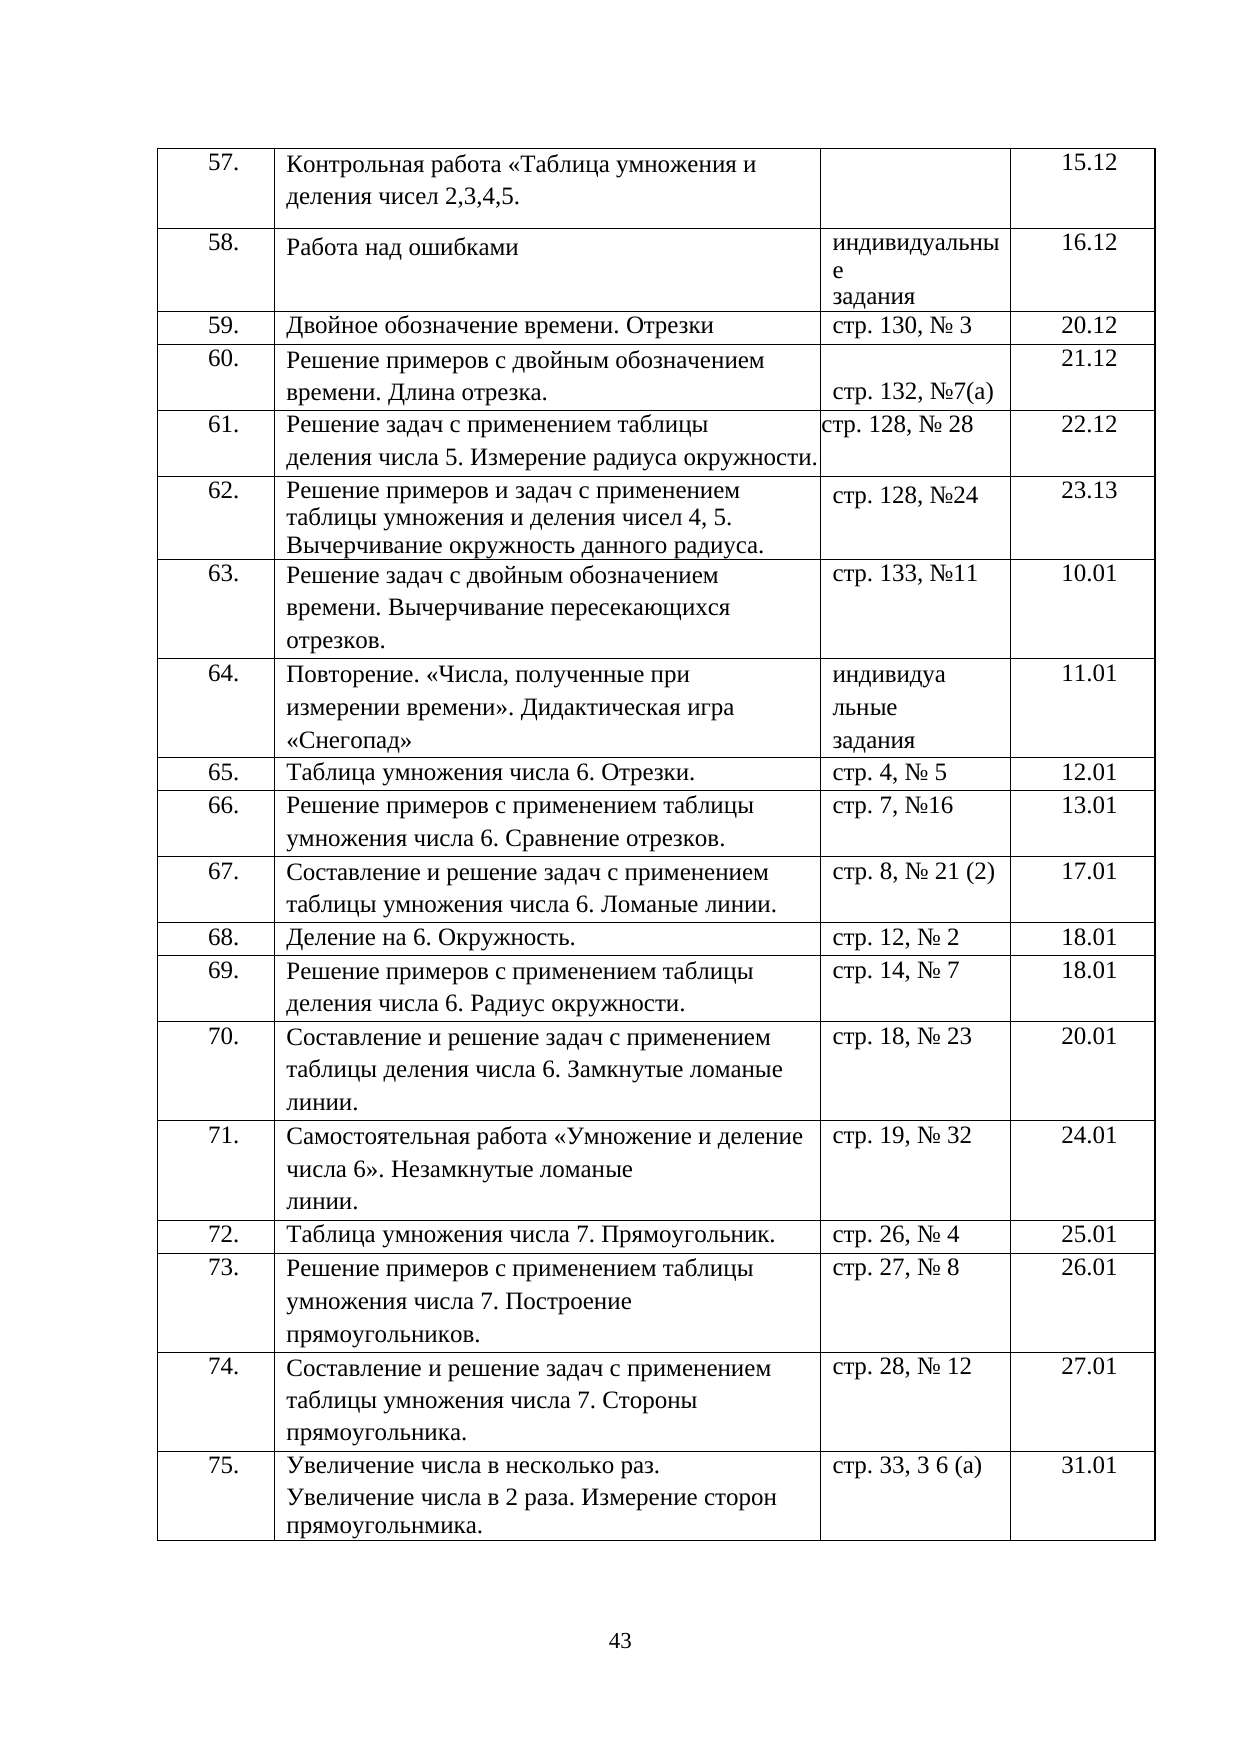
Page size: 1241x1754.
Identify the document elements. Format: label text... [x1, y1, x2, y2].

table_cell 68. [158, 923, 274, 955]
table_cell Решение примеров с двойным обозначением времени. Длина отрезка. [275, 345, 820, 409]
table_cell стр. 14, № 7 [821, 956, 1010, 1021]
table_header 57. [158, 149, 274, 228]
table_cell 27.01 [1011, 1353, 1154, 1451]
table_cell Повторение. «Числа, полученные при измерении времени». Дидактическая игра «Снегопад» [275, 659, 820, 757]
table_cell 18.01 [1011, 923, 1154, 955]
table_header Контрольная работа «Таблица умножения и деления чисел 2,3,4,5. [275, 149, 820, 228]
table_cell стр. 7, №16 [821, 791, 1010, 856]
table_cell 75. [158, 1452, 274, 1540]
table_cell стр. 4, № 5 [821, 758, 1010, 790]
table_cell 23.13 [1011, 477, 1154, 559]
table_cell стр. 132, №7(а) [821, 345, 1010, 409]
table_cell Деление на 6. Окружность. [275, 923, 820, 955]
table_cell 17.01 [1011, 857, 1154, 922]
table_cell стр. 8, № 21 (2) [821, 857, 1010, 922]
table_cell 74. [158, 1353, 274, 1451]
table_cell Двойное обозначение времени. Отрезки [275, 312, 820, 344]
table_cell Самостоятельная работа «Умножение и деление числа 6». Незамкнутые ломаные линии. [275, 1121, 820, 1219]
table_cell 11.01 [1011, 659, 1154, 757]
table_cell стр. 27, № 8 [821, 1254, 1010, 1352]
table_cell стр. 133, №11 [821, 560, 1010, 658]
table_cell стр. 33, 3 6 (а) [821, 1452, 1010, 1540]
table_cell Решение примеров с применением таблицы умножения числа 6. Сравнение отрезков. [275, 791, 820, 856]
table_cell Таблица умножения числа 6. Отрезки. [275, 758, 820, 790]
table_cell 62. [158, 477, 274, 559]
table_cell 31.01 [1011, 1452, 1154, 1540]
table_header [821, 149, 1010, 228]
table_cell Решение примеров и задач с применением таблицы умножения и деления чисел 4, 5. Вычерчивание окружность данного радиуса. [275, 477, 820, 559]
table_cell Решение задач с двойным обозначением времени. Вычерчивание пересекающихся отрезков. [275, 560, 820, 658]
table_cell стр. 12, № 2 [821, 923, 1010, 955]
table_cell 69. [158, 956, 274, 1021]
table_cell Составление и решение задач с применением таблицы умножения числа 7. Стороны прямоугольника. [275, 1353, 820, 1451]
table_cell 63. [158, 560, 274, 658]
table_cell 61. [158, 411, 274, 476]
table_cell 21.12 [1011, 345, 1154, 409]
table_cell 73. [158, 1254, 274, 1352]
table_cell 25.01 [1011, 1221, 1154, 1252]
table_cell 13.01 [1011, 791, 1154, 856]
table_cell 70. [158, 1022, 274, 1120]
table_cell 65. [158, 758, 274, 790]
table_cell 67. [158, 857, 274, 922]
table_cell 26.01 [1011, 1254, 1154, 1352]
table_header 15.12 [1011, 149, 1154, 228]
table_cell 71. [158, 1121, 274, 1219]
table_cell 20.12 [1011, 312, 1154, 344]
table_cell 18.01 [1011, 956, 1154, 1021]
table_cell 60. [158, 345, 274, 409]
table_cell Решение задач с применением таблицы деления числа 5. Измерение радиуса окружности. [275, 411, 820, 476]
table_cell индивидуальны е задания [821, 229, 1010, 311]
table_cell 22.12 [1011, 411, 1154, 476]
table_cell стр. 19, № 32 [821, 1121, 1010, 1219]
table_cell Составление и решение задач с применением таблицы деления числа 6. Замкнутые ломаные линии. [275, 1022, 820, 1120]
table_cell стр. 130, № 3 [821, 312, 1010, 344]
table_cell 72. [158, 1221, 274, 1252]
table_cell 10.01 [1011, 560, 1154, 658]
table_cell стр. 26, № 4 [821, 1221, 1010, 1252]
table_cell 66. [158, 791, 274, 856]
table_cell стр. 28, № 12 [821, 1353, 1010, 1451]
table_cell стр. 128, №24 [821, 477, 1010, 559]
table_cell Таблица умножения числа 7. Прямоугольник. [275, 1221, 820, 1252]
table_cell 24.01 [1011, 1121, 1154, 1219]
table_cell 58. [158, 229, 274, 311]
table_cell 20.01 [1011, 1022, 1154, 1120]
table_cell стр. 18, № 23 [821, 1022, 1010, 1120]
table_cell 12.01 [1011, 758, 1154, 790]
table_cell 59. [158, 312, 274, 344]
table_cell Решение примеров с применением таблицы умножения числа 7. Построение прямоугольников. [275, 1254, 820, 1352]
table_cell Составление и решение задач с применением таблицы умножения числа 6. Ломаные линии. [275, 857, 820, 922]
table_cell 64. [158, 659, 274, 757]
table_cell 16.12 [1011, 229, 1154, 311]
table_cell Решение примеров с применением таблицы деления числа 6. Радиус окружности. [275, 956, 820, 1021]
table_cell стр. 128, № 28 [821, 411, 1010, 476]
table_cell Работа над ошибками [275, 229, 820, 311]
table_cell Увеличение числа в несколько раз. Увеличение числа в 2 раза. Измерение сторон прямоугольнмика. [275, 1452, 820, 1540]
table_cell индивидуа льные задания [821, 659, 1010, 757]
